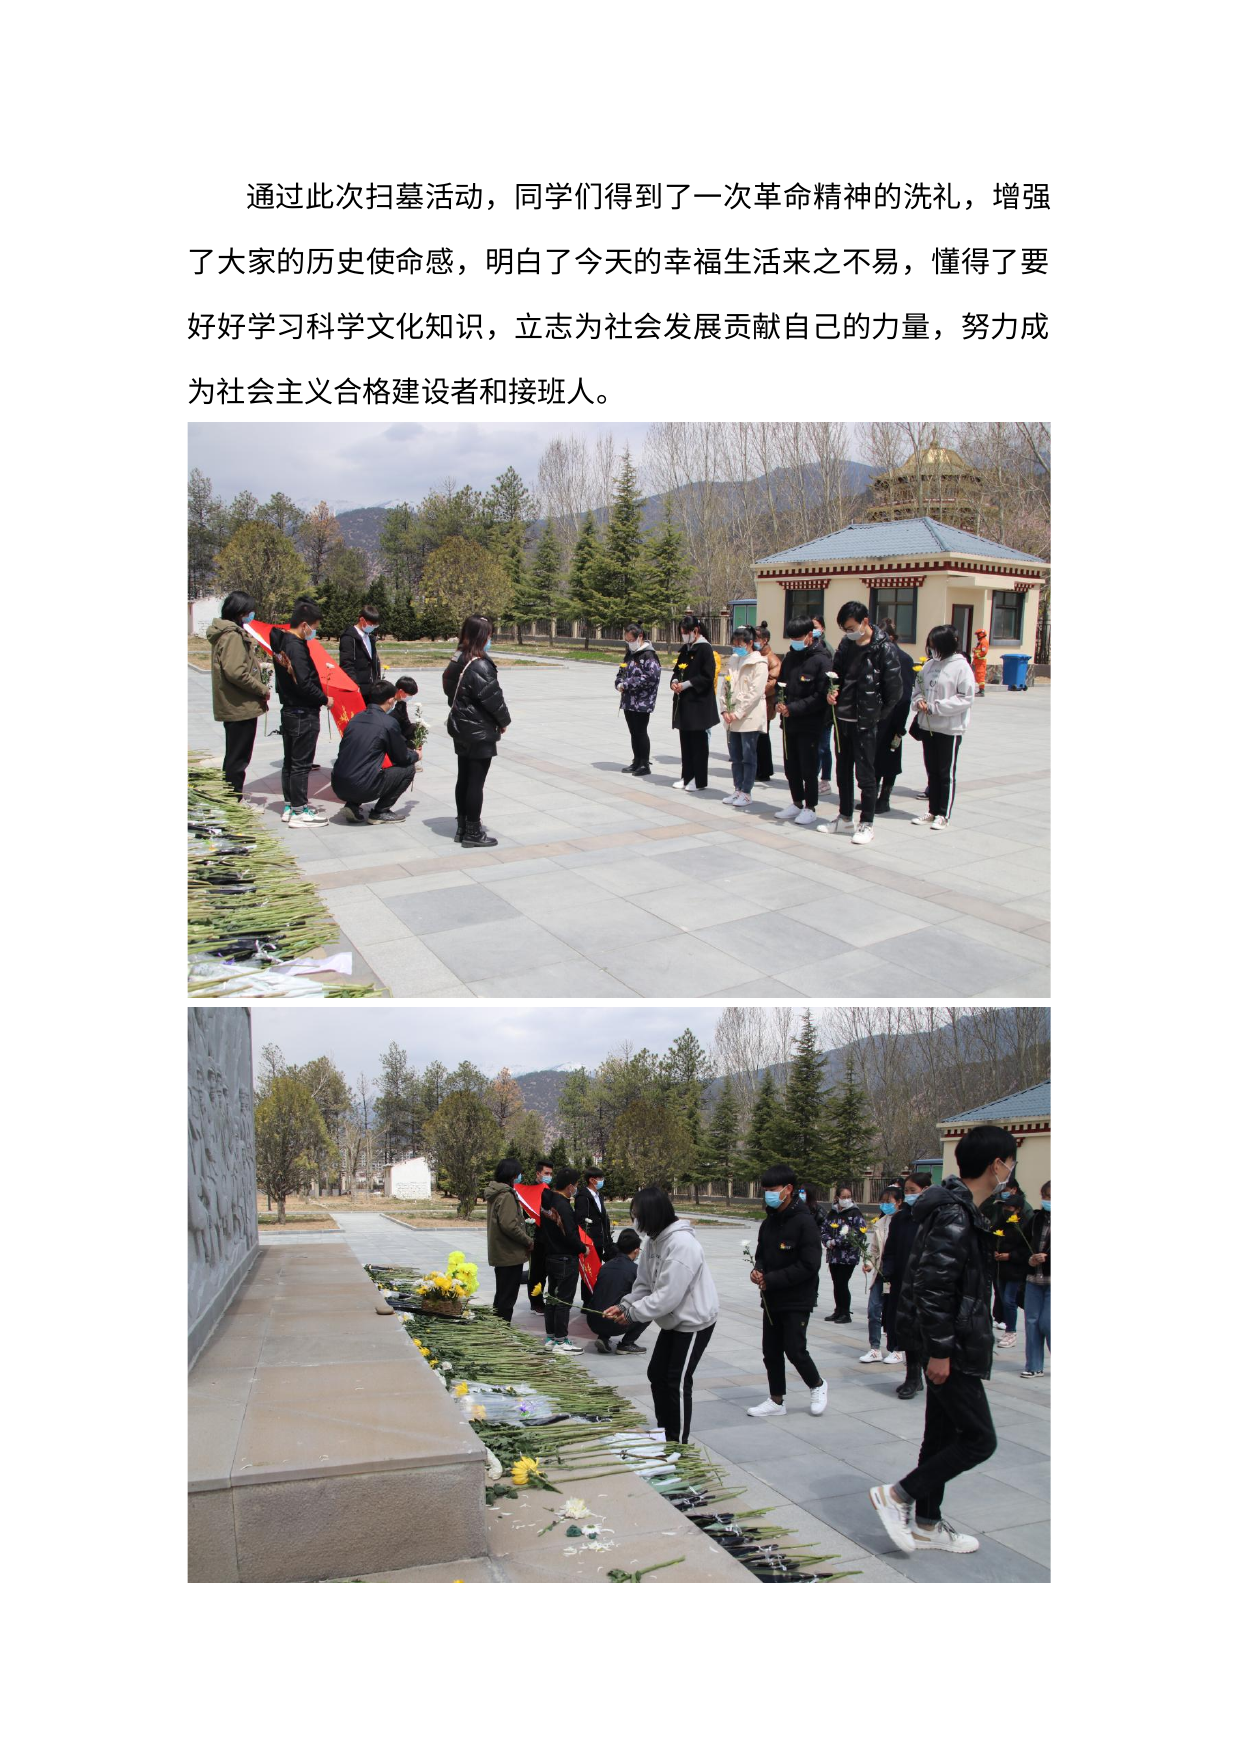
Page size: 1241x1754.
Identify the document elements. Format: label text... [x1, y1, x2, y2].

picture [187, 1007, 1051, 1583]
text 通过此次扫墓活动，同学们得到了一次革命精神的洗礼，增强了大家的历史使命感，明白了今天的幸福生活来之不易，懂得了要好好学习科学文化知识，立志为社会发展贡献自己的力量，努力成为社会主义合格建设者和接班人。 [187, 162, 1053, 422]
picture [187, 422, 1051, 998]
